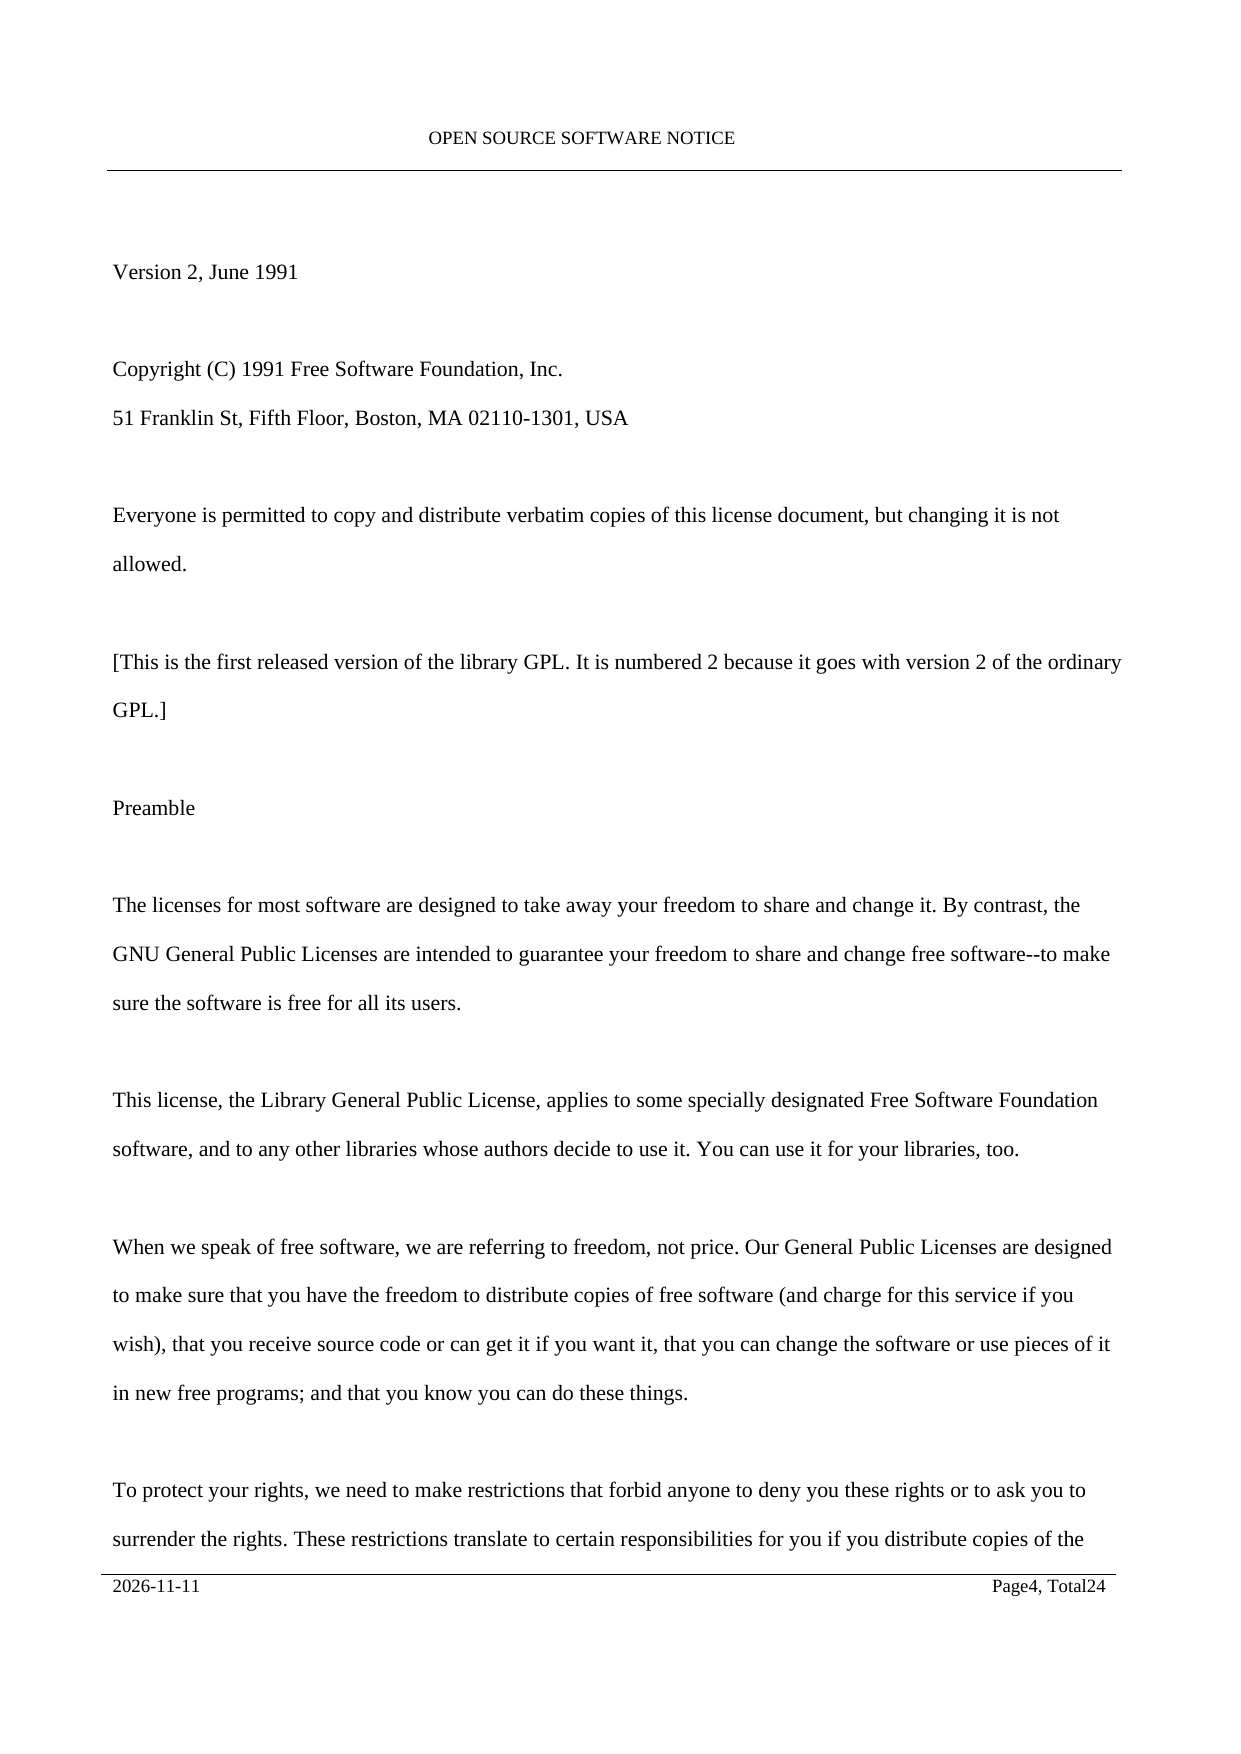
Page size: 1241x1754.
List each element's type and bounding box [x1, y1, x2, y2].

text [112, 206, 1128, 1555]
